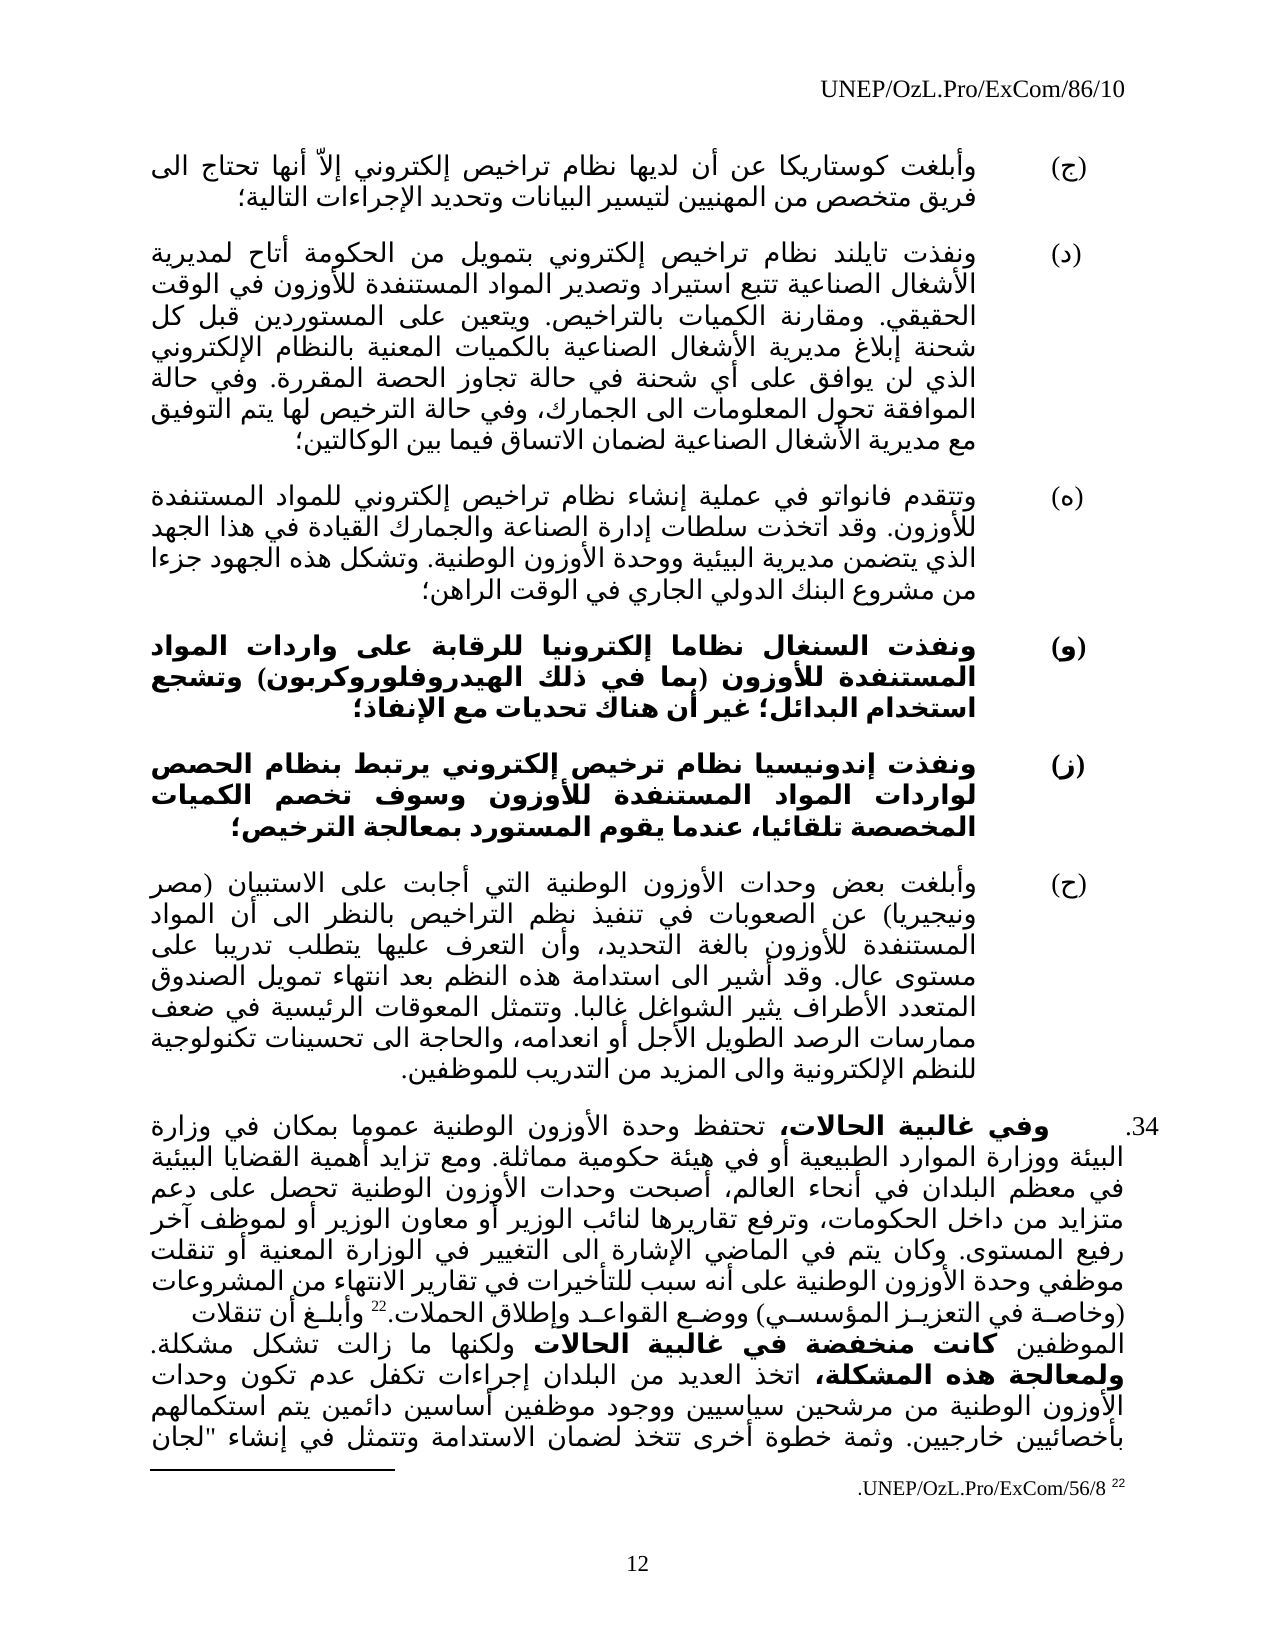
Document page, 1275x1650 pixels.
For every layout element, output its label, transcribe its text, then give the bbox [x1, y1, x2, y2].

list ونفذت تايلند نظام تراخيص إلكتروني بتمويل من الحكومة أتاح لمديرية الأشغال الصناعية تتبع استيراد وتصدير المواد المستنفدة للأوزون في الوقت الحقيقي. ومقارنة الكميات بالتراخيص. ويتعين على المستوردين قبل كل شحنة إبلاغ مديرية الأشغال الصناعية بالكميات المعنية بالنظام الإلكتروني الذي لن يوافق على أي شحنة في حالة تجاوز الحصة المقررة. وفي حالة الموافقة تحول المعلومات الى الجمارك، وفي حالة الترخيص لها يتم التوفيق مع مديرية الأشغال الصناعية لضمان الاتساق فيما بين الوكالتين؛ [150, 237, 1051, 455]
list وتتقدم فانواتو في عملية إنشاء نظام تراخيص إلكتروني للمواد المستنفدة للأوزون. وقد اتخذت سلطات إدارة الصناعة والجمارك القيادة في هذا الجهد الذي يتضمن مديرية البيئية ووحدة الأوزون الوطنية. وتشكل هذه الجهود جزءا من مشروع البنك الدولي الجاري في الوقت الراهن؛ [150, 480, 1051, 605]
list ونفذت إندونيسيا نظام ترخيص إلكتروني يرتبط بنظام الحصص لواردات المواد المستنفدة للأوزون وسوف تخصم الكميات المخصصة تلقائيا، عندما يقوم المستورد بمعالجة الترخيص؛ [150, 748, 1051, 842]
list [150, 1110, 1125, 1452]
list وأبلغت بعض وحدات الأوزون الوطنية التي أجابت على الاستبيان (مصر ونيجيريا) عن الصعوبات في تنفيذ نظم التراخيص بالنظر الى أن المواد المستنفدة للأوزون بالغة التحديد، وأن التعرف عليها يتطلب تدريبا على مستوى عال. وقد أشير الى استدامة هذه النظم بعد انتهاء تمويل الصندوق المتعدد الأطراف يثير الشواغل غالبا. وتتمثل المعوقات الرئيسية في ضعف ممارسات الرصد الطويل الأجل أو انعدامه، والحاجة الى تحسينات تكنولوجية للنظم الإلكترونية والى المزيد من التدريب للموظفين. [150, 867, 1051, 1085]
list ونفذت السنغال نظاما إلكترونيا للرقابة على واردات المواد المستنفدة للأوزون (بما في ذلك الهيدروفلوروكربون) وتشجع استخدام البدائل؛ غير أن هناك تحديات مع الإنفاذ؛ [150, 630, 1051, 723]
list وأبلغت كوستاريكا عن أن لديها نظام تراخيص إلكتروني إلاّ أنها تحتاج الى فريق متخصص من المهنيين لتيسير البيانات وتحديد الإجراءات التالية؛ [150, 150, 1051, 212]
